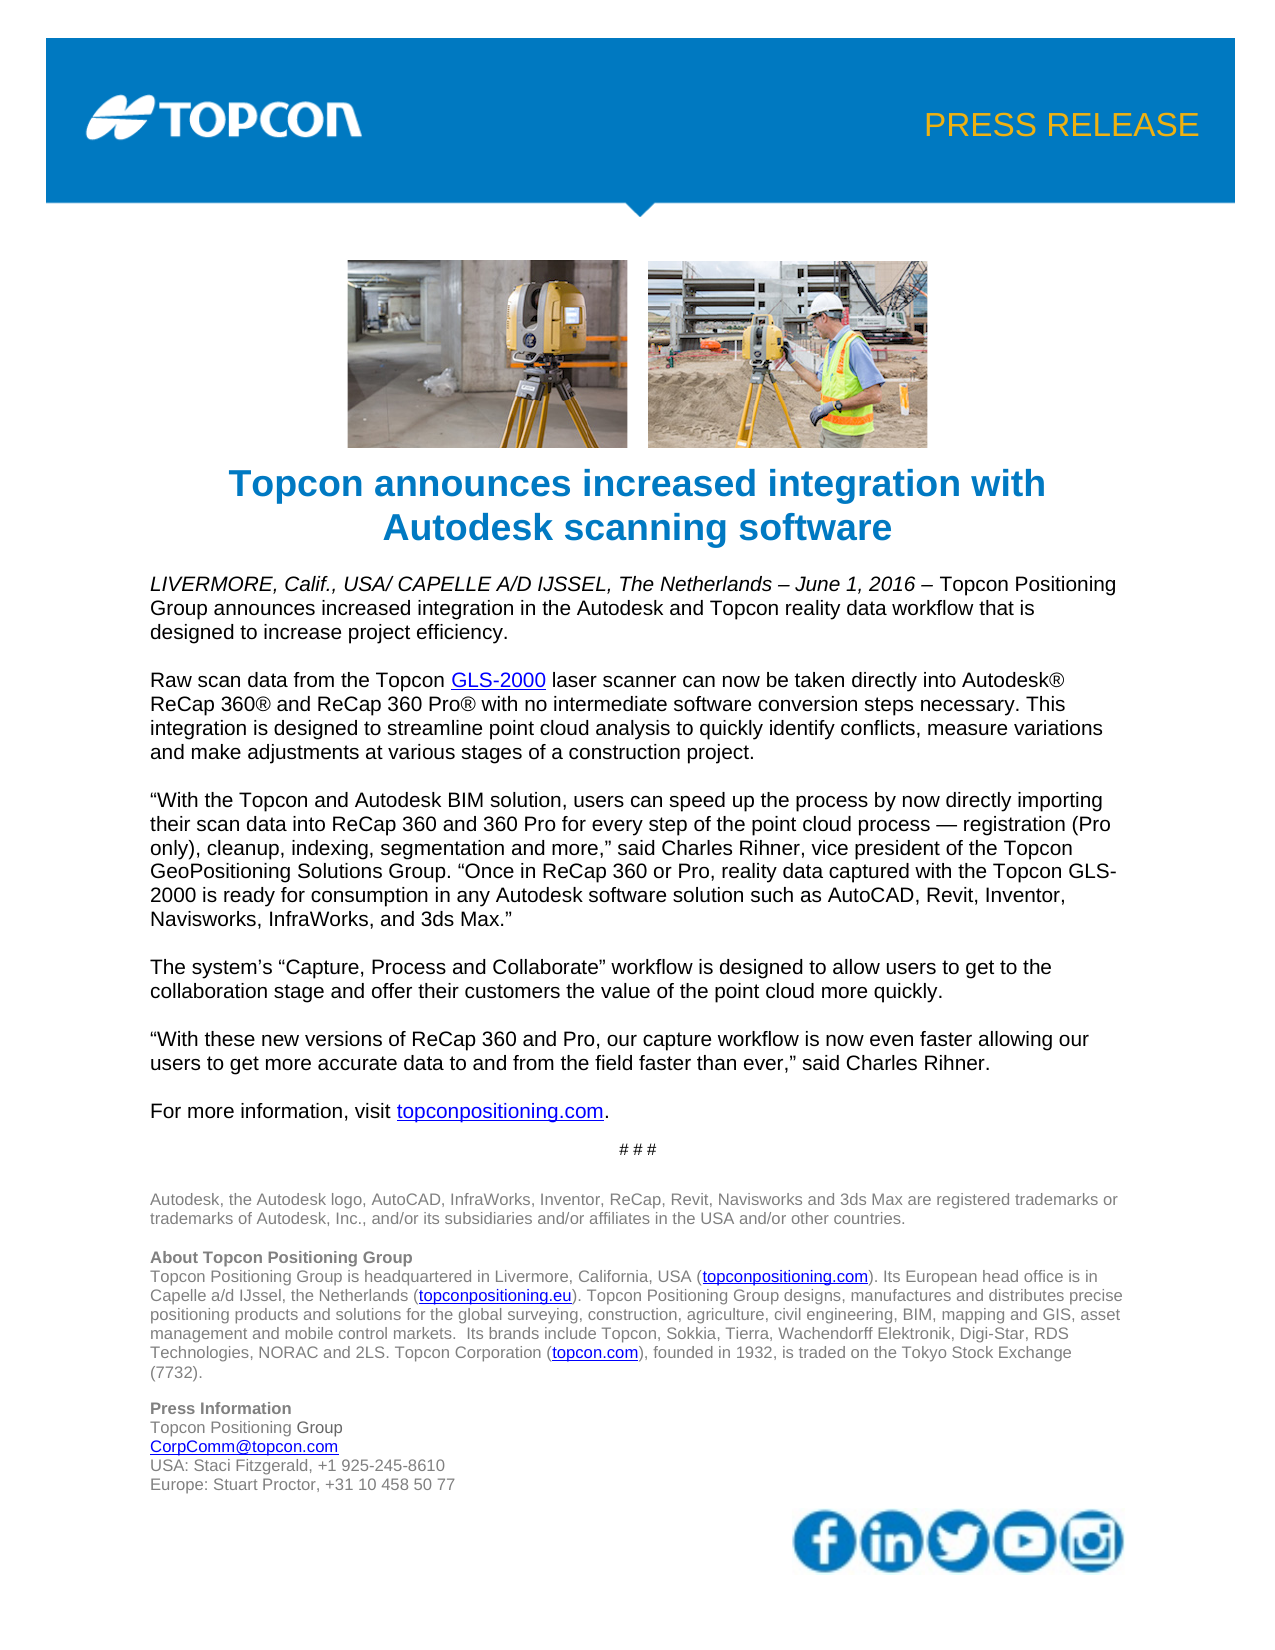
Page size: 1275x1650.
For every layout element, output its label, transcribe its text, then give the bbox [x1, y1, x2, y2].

text USA: Staci Fitzgerald, +1 925-245-8610 [150, 1456, 1125, 1475]
picture [347, 260, 628, 448]
text LIVERMORE, Calif., USA/ CAPELLE A/D IJSSEL, The Netherlands – June 1, 2016 – Topcon Positioning Group announces increased integration in the Autodesk and Topcon reality data workflow that is designed to increase project efficiency. [150, 572, 1125, 644]
picture [648, 261, 928, 448]
text For more information, visit topconpositioning.com. [150, 1099, 1125, 1123]
text Press Information [150, 1398, 1125, 1418]
text “With these new versions of ReCap 360 and Pro, our capture workflow is now even faster allowing our users to get more accurate data to and from the field faster than ever,” said Charles Rihner. [150, 1027, 1125, 1075]
picture [791, 1508, 1125, 1575]
text Autodesk, the Autodesk logo, AutoCAD, InfraWorks, Inventor, ReCap, Revit, Navisworks and 3ds Max are registered trademarks or trademarks of Autodesk, Inc., and/or its subsidiaries and/or affiliates in the USA and/or other countries. [150, 1190, 1125, 1228]
text Raw scan data from the Topcon GLS-2000 laser scanner can now be taken directly into Autodesk® ReCap 360® and ReCap 360 Pro® with no intermediate software conversion steps necessary. This integration is designed to streamline point cloud analysis to quickly identify conflicts, measure variations and make adjustments at various stages of a construction project. [150, 668, 1125, 763]
text CorpComm@topcon.com [150, 1437, 1125, 1456]
text # # # [150, 1140, 1125, 1188]
text Topcon Positioning Group [150, 1418, 1125, 1437]
text “With the Topcon and Autodesk BIM solution, users can speed up the process by now directly importing their scan data into ReCap 360 and 360 Pro for every step of the point cloud process — registration (Pro only), cleanup, indexing, segmentation and more,” said Charles Rihner, vice president of the Topcon GeoPositioning Solutions Group. “Once in ReCap 360 or Pro, reality data captured with the Topcon GLS-2000 is ready for consumption in any Autodesk software solution such as AutoCAD, Revit, Inventor, Navisworks, InfraWorks, and 3ds Max.” [150, 787, 1125, 931]
text Topcon announces increased integration with Autodesk scanning software [150, 462, 1125, 548]
picture [46, 38, 1235, 217]
text About Topcon Positioning Group Topcon Positioning Group is headquartered in Livermore, California, USA (topconpositioning.com). Its European head office is in Capelle a/d IJssel, the Netherlands (topconpositioning.eu). Topcon Positioning Group designs, manufactures and distributes precise positioning products and solutions for the global surveying, construction, agriculture, civil engineering, BIM, mapping and GIS, asset management and mobile control markets. Its brands include Topcon, Sokkia, Tierra, Wachendorff Elektronik, Digi-Star, RDS Technologies, NORAC and 2LS. Topcon Corporation (topcon.com), founded in 1932, is traded on the Tokyo Stock Exchange (7732). [150, 1247, 1125, 1382]
text The system’s “Capture, Process and Collaborate” workflow is designed to allow users to get to the collaboration stage and offer their customers the value of the point cloud more quickly. [150, 955, 1125, 1003]
text Europe: Stuart Proctor, +31 10 458 50 77 [150, 1475, 1125, 1494]
